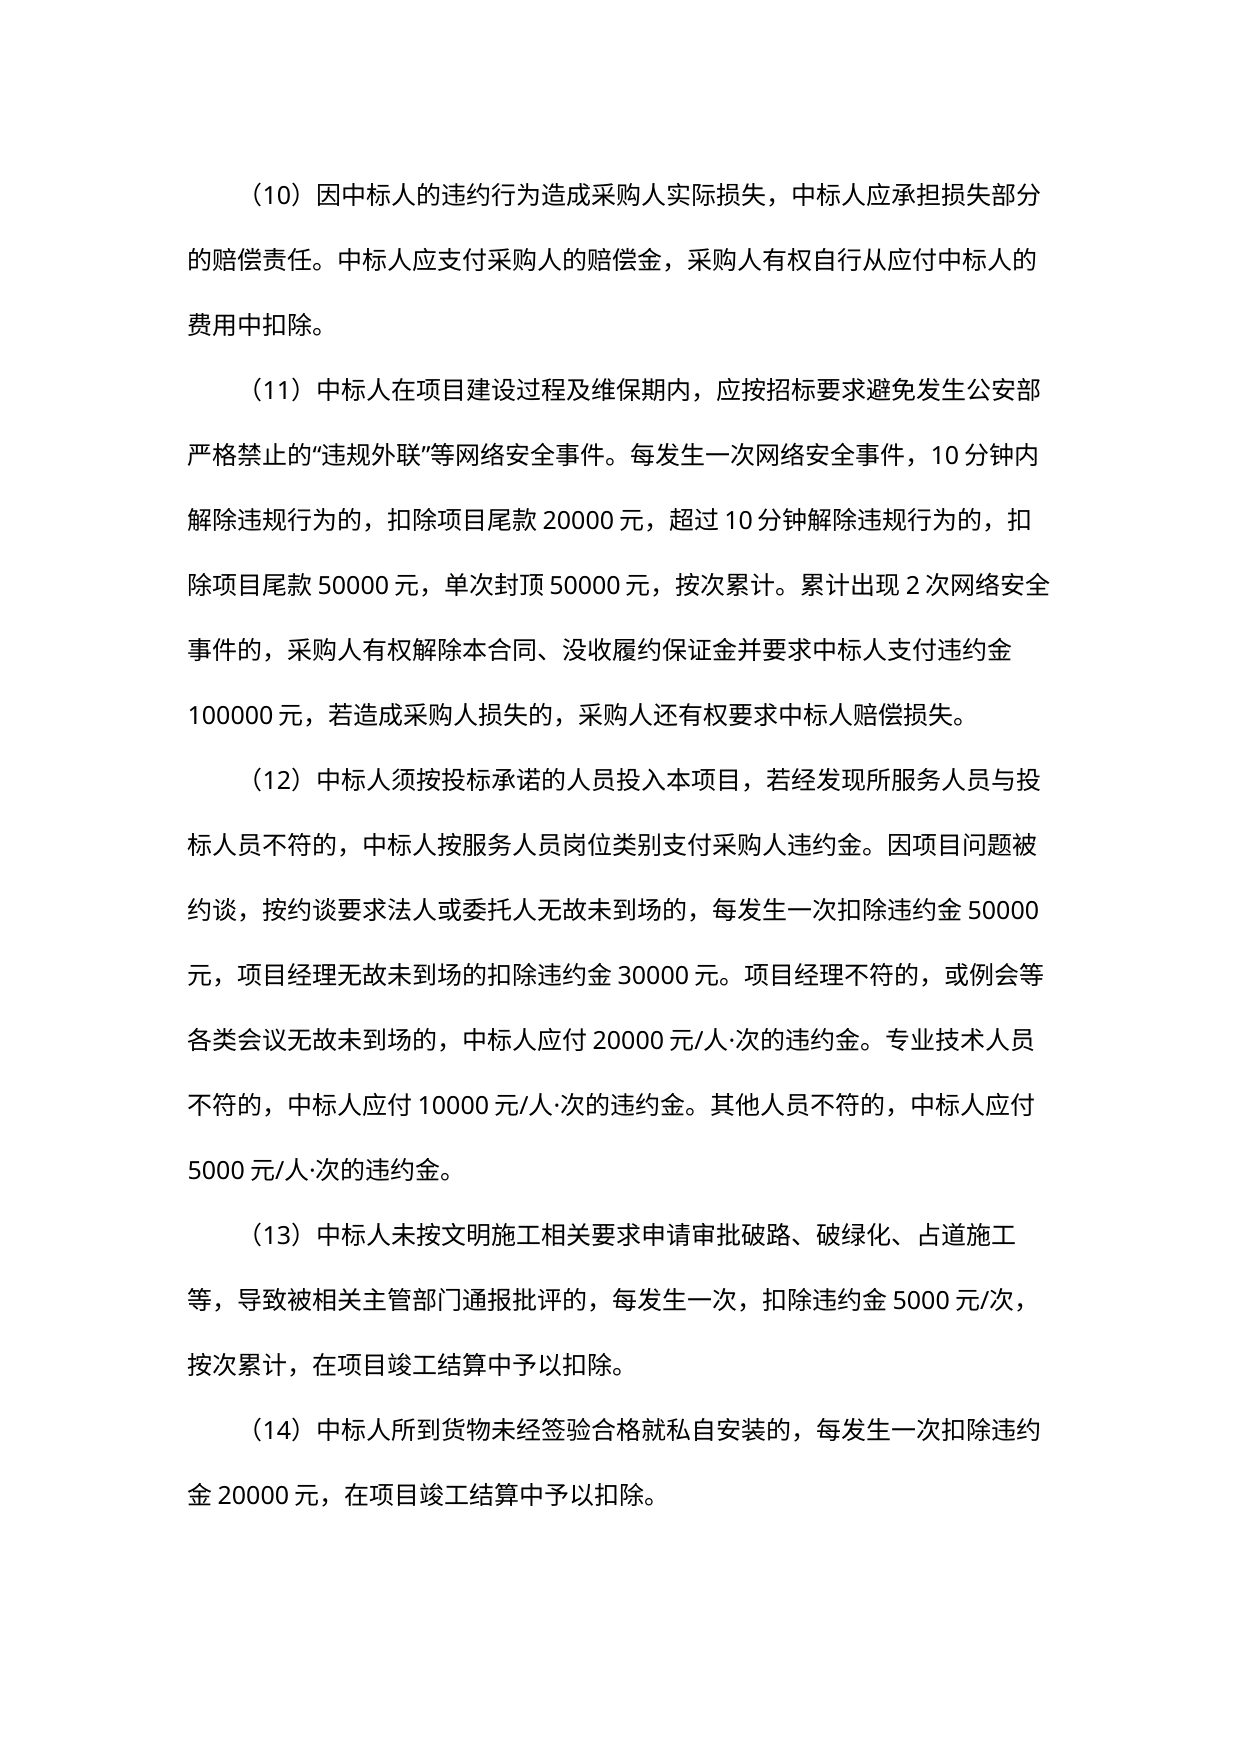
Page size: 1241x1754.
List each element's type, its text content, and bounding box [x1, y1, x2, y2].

text （10）因中标人的违约行为造成采购人实际损失，中标人应承担损失部分的赔偿责任。中标人应支付采购人的赔偿金，采购人有权自行从应付中标人的费用中扣除。 [187, 162, 1053, 357]
text （14）中标人所到货物未经签验合格就私自安装的，每发生一次扣除违约金20000元，在项目竣工结算中予以扣除。 [187, 1397, 1053, 1527]
text （11）中标人在项目建设过程及维保期内，应按招标要求避免发生公安部严格禁止的“违规外联”等网络安全事件。每发生一次网络安全事件，10分钟内解除违规行为的，扣除项目尾款20000元，超过10分钟解除违规行为的，扣除项目尾款50000元，单次封顶50000元，按次累计。累计出现2次网络安全事件的，采购人有权解除本合同、没收履约保证金并要求中标人支付违约金100000元，若造成采购人损失的，采购人还有权要求中标人赔偿损失。 [187, 357, 1053, 747]
text （12）中标人须按投标承诺的人员投入本项目，若经发现所服务人员与投标人员不符的，中标人按服务人员岗位类别支付采购人违约金。因项目问题被约谈，按约谈要求法人或委托人无故未到场的，每发生一次扣除违约金50000元，项目经理无故未到场的扣除违约金30000元。项目经理不符的，或例会等各类会议无故未到场的，中标人应付20000元/人·次的违约金。专业技术人员不符的，中标人应付10000元/人·次的违约金。其他人员不符的，中标人应付5000元/人·次的违约金。 [187, 747, 1053, 1202]
text （13）中标人未按文明施工相关要求申请审批破路、破绿化、占道施工等，导致被相关主管部门通报批评的，每发生一次，扣除违约金5000元/次，按次累计，在项目竣工结算中予以扣除。 [187, 1202, 1053, 1397]
